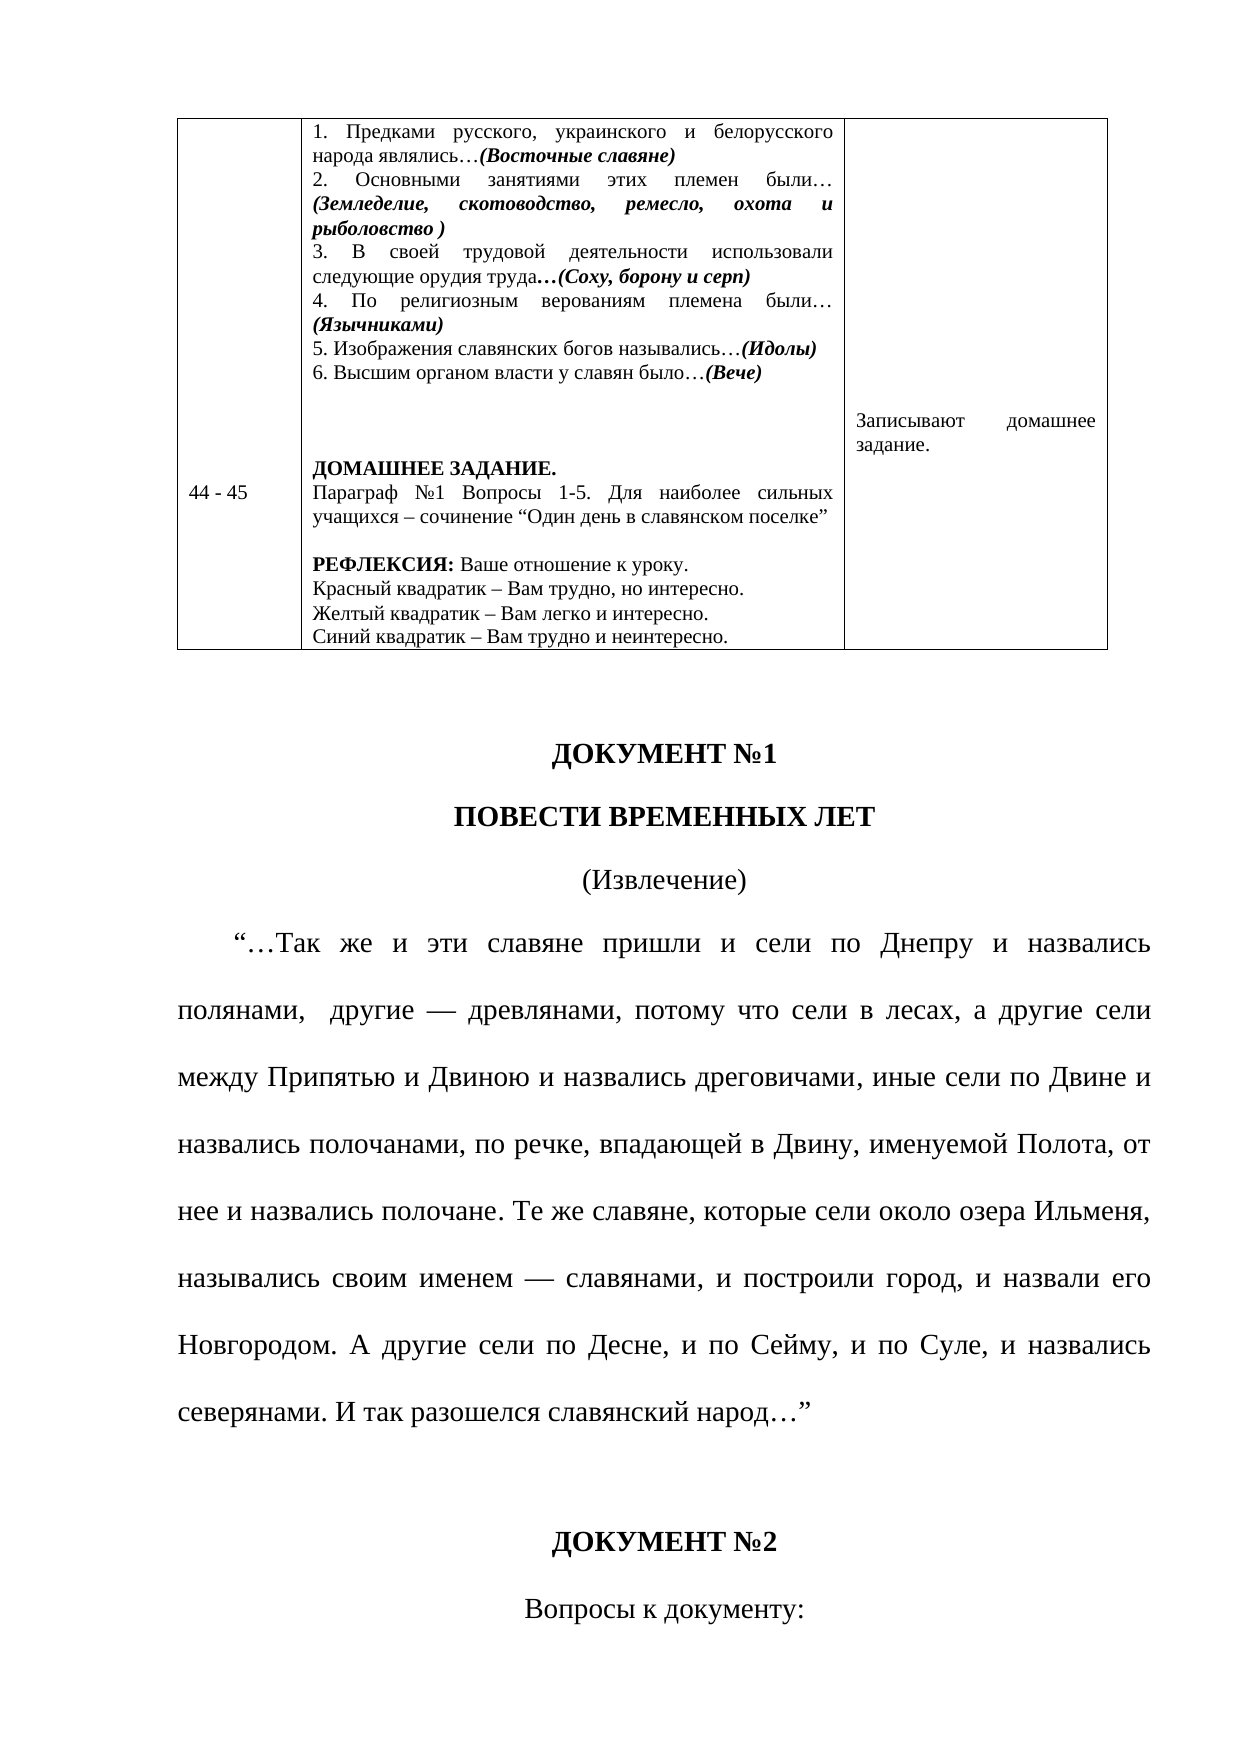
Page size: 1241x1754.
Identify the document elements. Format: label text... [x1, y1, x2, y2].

text “…Так же и эти славяне пришли и сели по Днепру и назвались полянами, другие — древлянами, потому что сели в лесах, а другие сели между Припятью и Двиною и назвались дреговичами, иные сели по Двине и назвались полочанами, по речке, впадающей в Двину, именуемой Полота, от нее и назвались полочане. Те же славяне, которые сели около озера Ильменя, назывались своим именем — славянами, и построили город, и назвали его Новгородом. А другие сели по Десне, и по Сейму, и по Суле, и назвались северянами. И так разошелся славянский народ…” [177, 925, 1152, 1428]
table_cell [178, 119, 301, 648]
text ДОКУМЕНТ №1 [177, 737, 1152, 770]
text ПОВЕСТИ ВРЕМЕННЫХ ЛЕТ [177, 799, 1152, 833]
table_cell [845, 119, 1107, 648]
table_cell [302, 119, 844, 648]
text (Извлечение) [177, 862, 1152, 896]
text Вопросы к документу: [177, 1591, 1152, 1625]
text ДОКУМЕНТ №2 [177, 1524, 1152, 1558]
